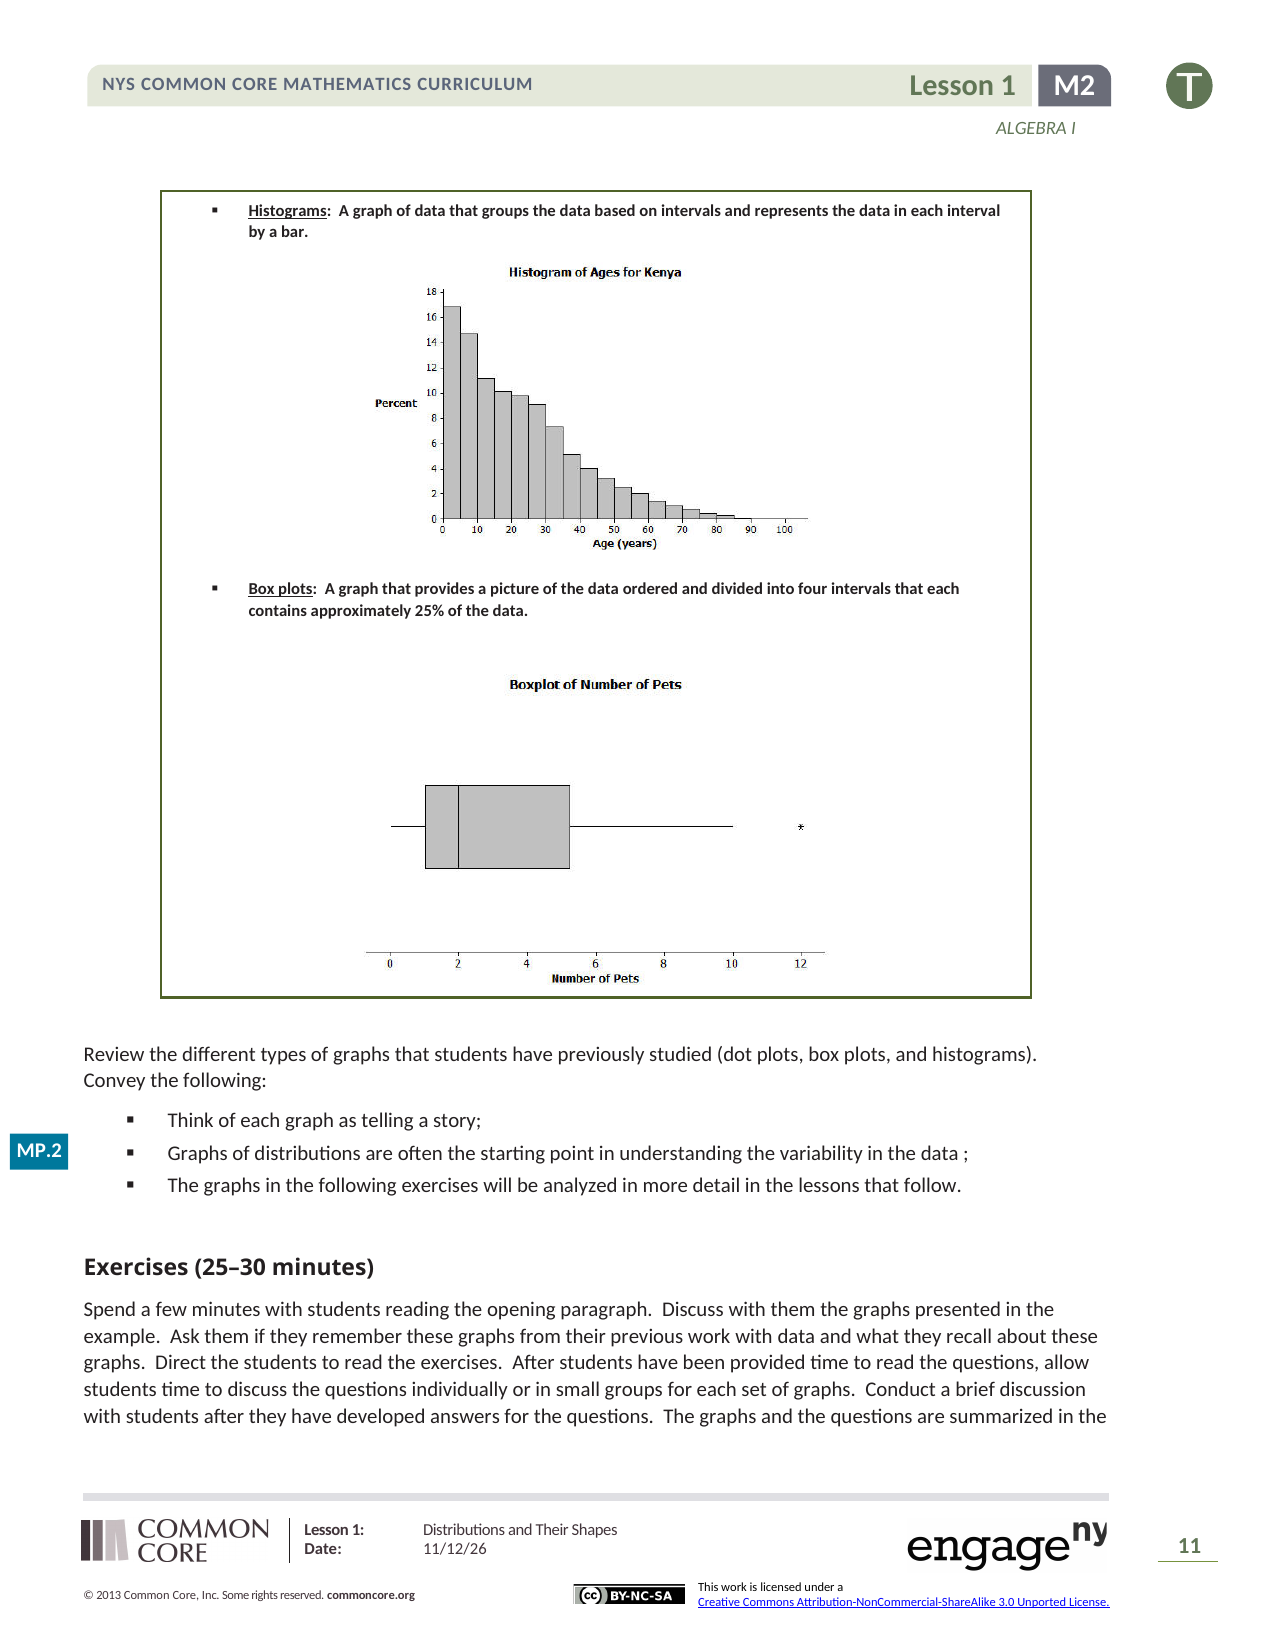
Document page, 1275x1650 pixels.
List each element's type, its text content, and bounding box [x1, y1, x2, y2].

text Exercises (25–30 minutes) [83, 1251, 1108, 1282]
list Histograms: A graph of data that groups the data based on intervals and represents the data in each interval by a bar. [211, 200, 1018, 242]
picture [81, 1517, 269, 1562]
picture [353, 666, 838, 990]
picture [906, 1518, 1107, 1573]
list The graphs in the following exercises will be analyzed in more detail in the lessons that follow. [125, 1173, 1108, 1198]
picture [370, 255, 822, 554]
list Graphs of distributions are often the starting point in understanding the variability in the data ; [125, 1140, 1108, 1165]
picture [572, 1584, 685, 1604]
list Box plots: A graph that provides a picture of the data ordered and divided into four intervals that each contains approximately 25% of the data. [211, 579, 1018, 620]
list Think of each graph as telling a story; [125, 1107, 1108, 1132]
text Review the different types of graphs that students have previously studied (dot plots, box plots, and histograms). Convey the following: [83, 1014, 1108, 1093]
